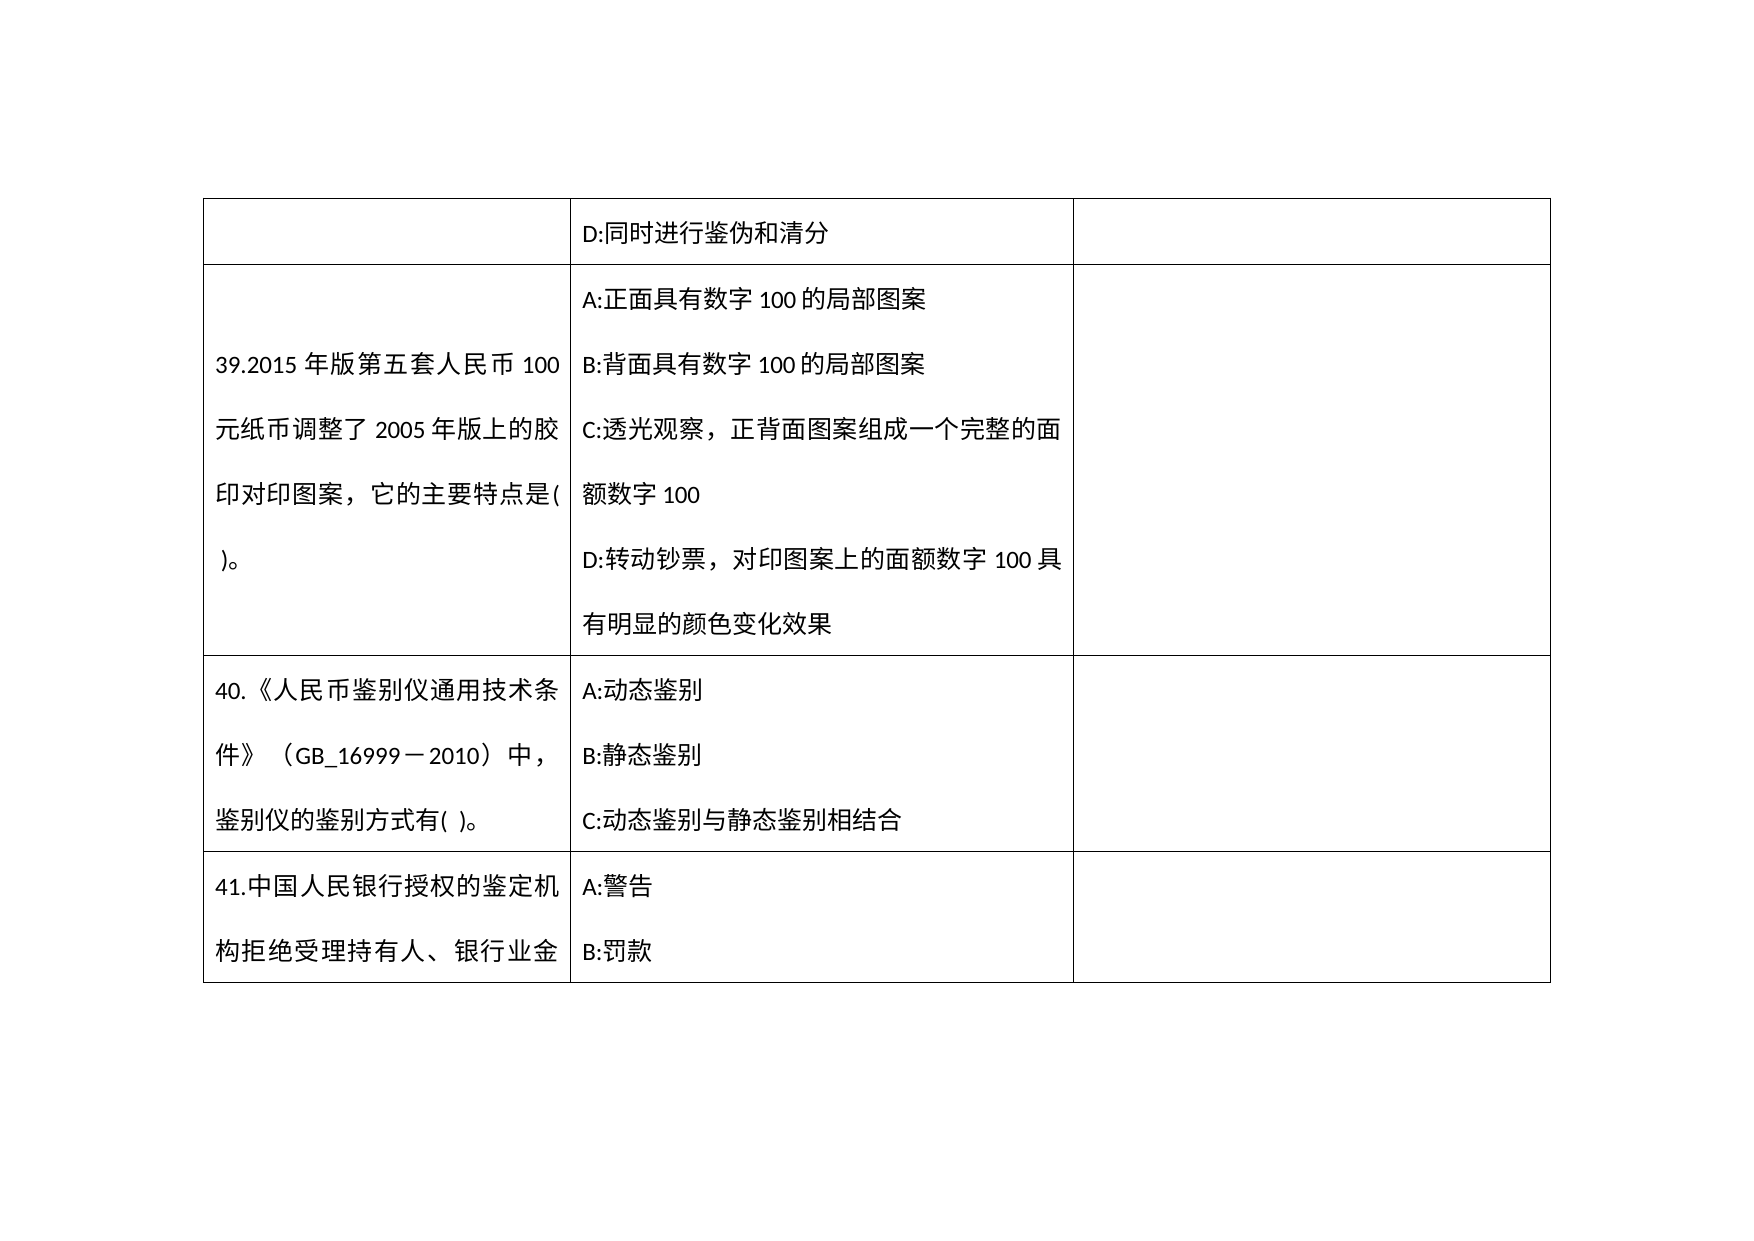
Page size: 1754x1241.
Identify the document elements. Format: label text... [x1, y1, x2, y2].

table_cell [204, 852, 570, 982]
table_cell 40.《人民币鉴别仪通用技术条件》（GB_16999－2010）中，鉴别仪的鉴别方式有( )。 [204, 656, 570, 851]
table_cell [204, 199, 570, 264]
table_cell A:正面具有数字100的局部图案 B:背面具有数字100的局部图案 C:透光观察，正背面图案组成一个完整的面额数字100 D:转动钞票，对印图案上的面额数字100具有明显的颜色变化效果 [571, 265, 1073, 655]
table_cell [1074, 656, 1550, 851]
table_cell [571, 199, 1073, 264]
table_cell [1074, 199, 1550, 264]
table_cell [1074, 852, 1550, 982]
table_cell [1074, 265, 1550, 655]
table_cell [571, 852, 1073, 982]
table_cell 39.2015年版第五套人民币100元纸币调整了2005年版上的胶印对印图案，它的主要特点是( )。 [204, 265, 570, 655]
table_cell A:动态鉴别 B:静态鉴别 C:动态鉴别与静态鉴别相结合 [571, 656, 1073, 851]
